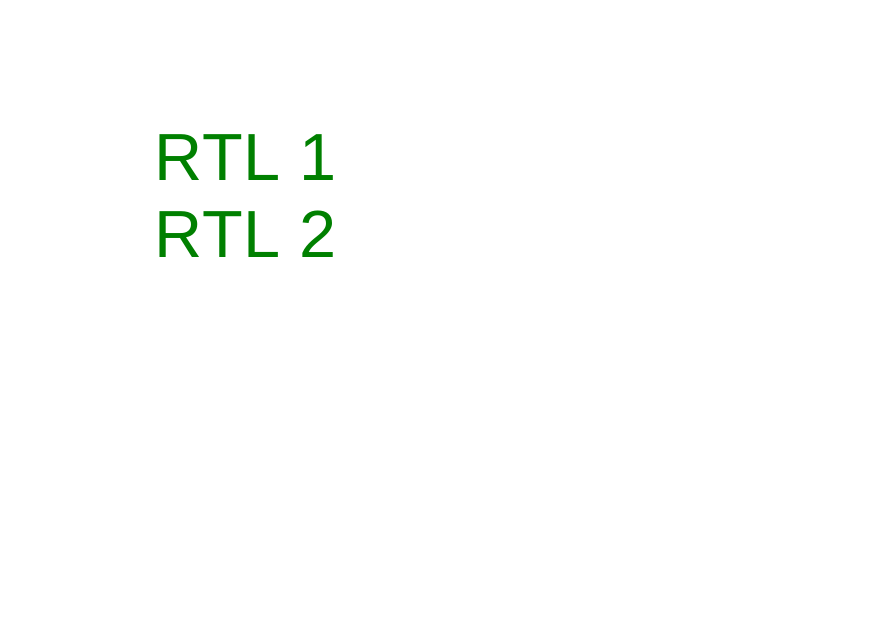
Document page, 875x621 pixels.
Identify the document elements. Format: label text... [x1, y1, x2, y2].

text RTL 1 [91, 118, 399, 195]
text RTL 2 [91, 195, 399, 271]
